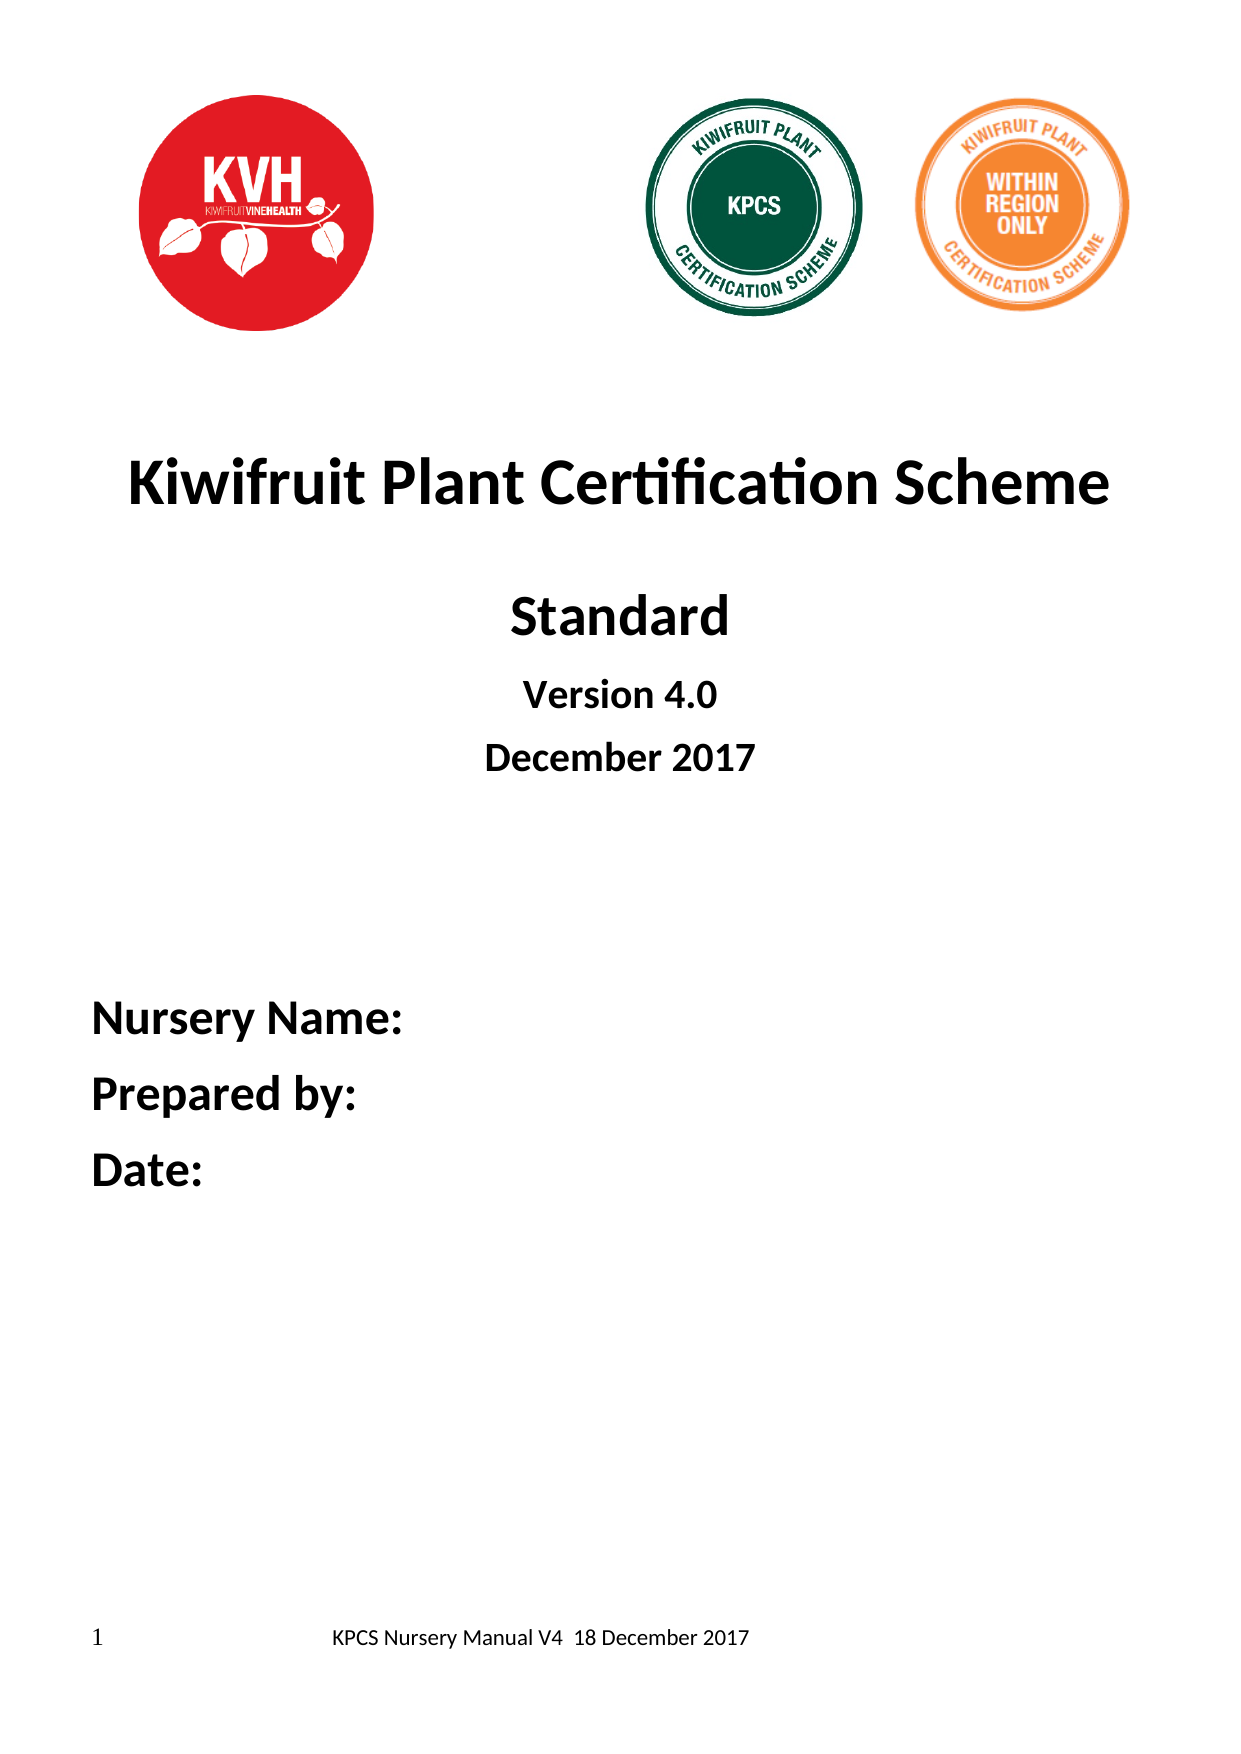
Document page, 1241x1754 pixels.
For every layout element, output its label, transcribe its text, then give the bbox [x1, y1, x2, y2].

text Kiwifruit Plant Certification Scheme [91, 440, 1149, 521]
picture [138, 95, 374, 331]
text Version 4.0 [91, 668, 1149, 719]
text December 2017 [91, 731, 1149, 782]
text Prepared by: [91, 1062, 1149, 1123]
text Nursery Name: [91, 986, 1149, 1047]
text Date: [91, 1138, 1149, 1199]
picture [912, 95, 1132, 317]
text Standard [91, 579, 1149, 650]
picture [605, 60, 904, 352]
